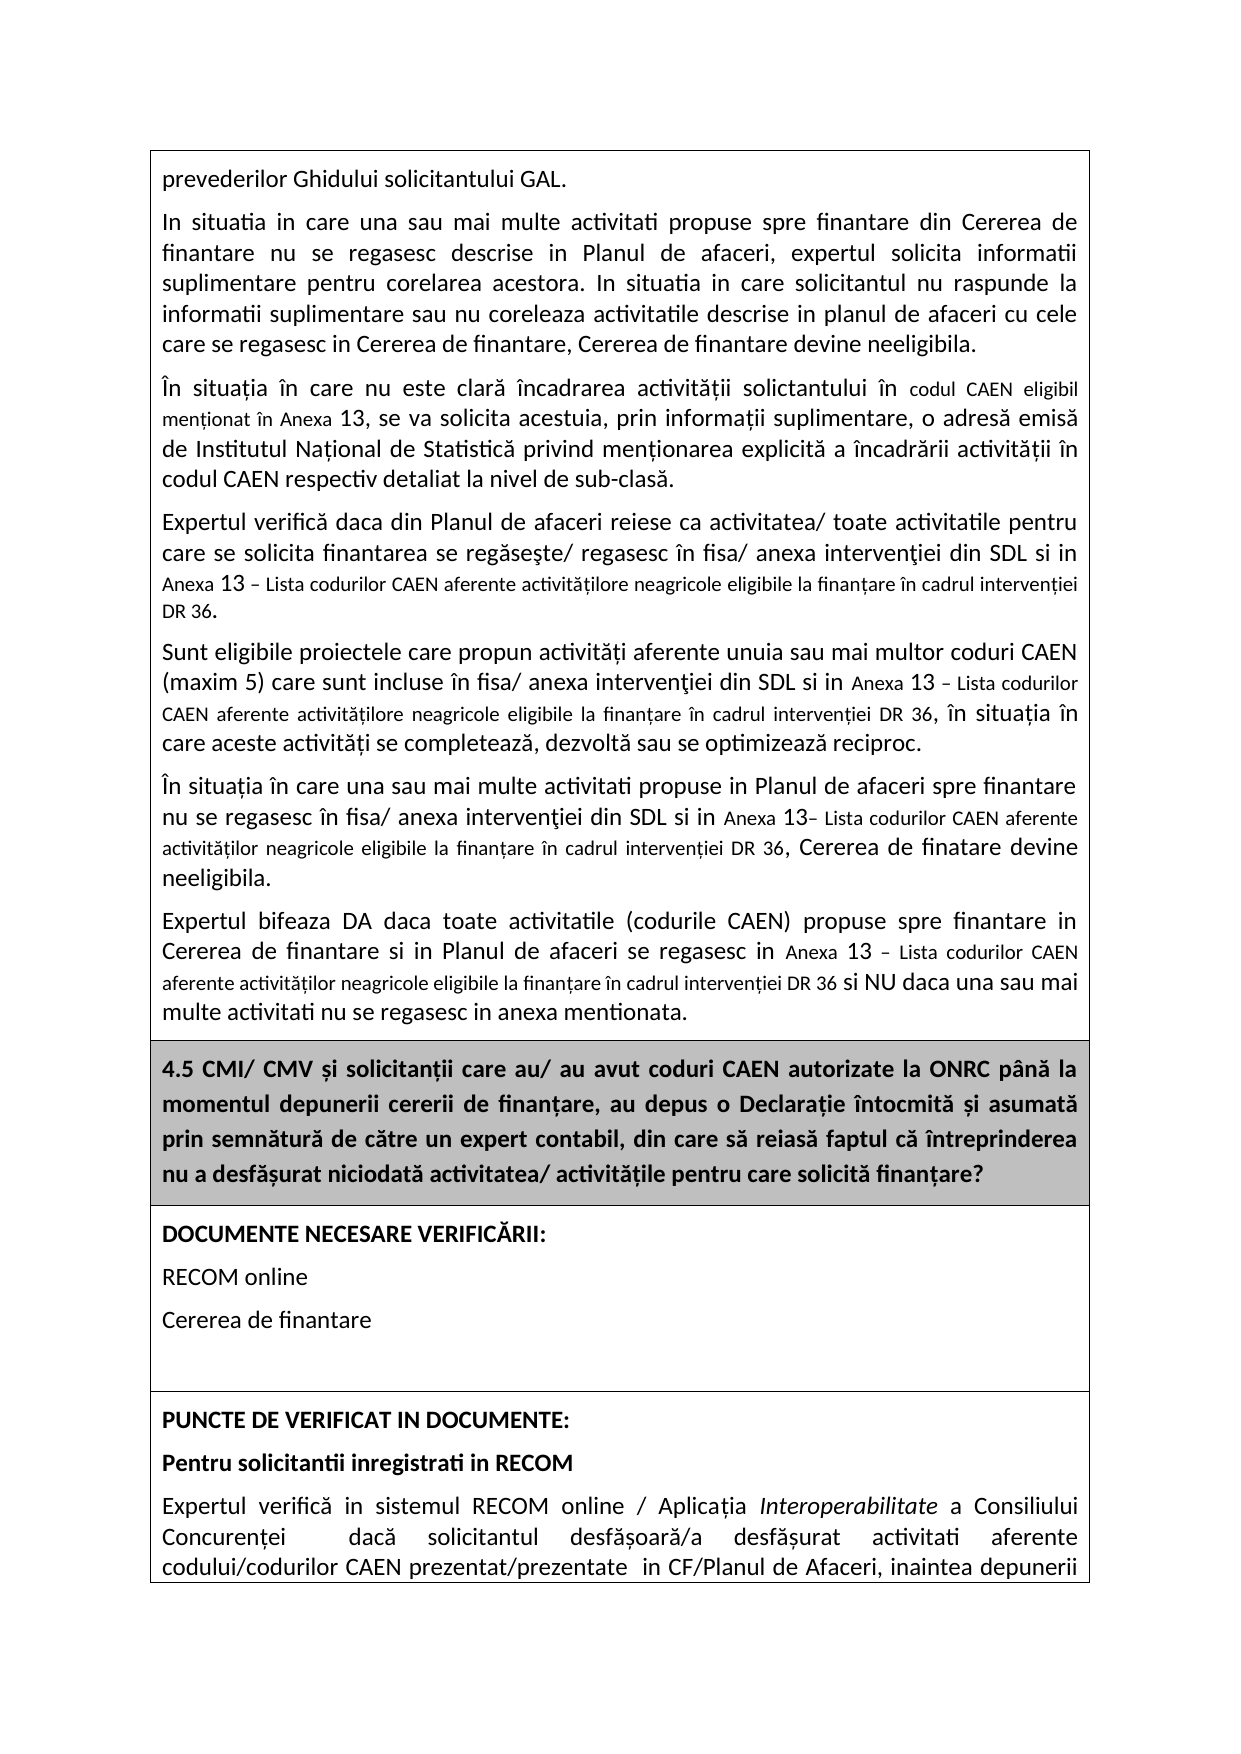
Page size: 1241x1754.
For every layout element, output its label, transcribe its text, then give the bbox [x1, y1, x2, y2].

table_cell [151, 1392, 1089, 1582]
table_cell 4.5 CMI/ CMV și solicitanţii care au/ au avut coduri CAEN autorizate la ONRC până la momentul depunerii cererii de finanțare, au depus o Declarație întocmită și asumată prin semnătură de către un expert contabil, din care să reiasă faptul că întreprinderea nu a desfășurat niciodată activitatea/ activităţile pentru care solicită finanțare? [151, 1041, 1089, 1205]
table_cell DOCUMENTE NECESARE VERIFICĂRII: RECOM online Cererea de finantare [151, 1206, 1089, 1391]
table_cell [151, 151, 1089, 1039]
